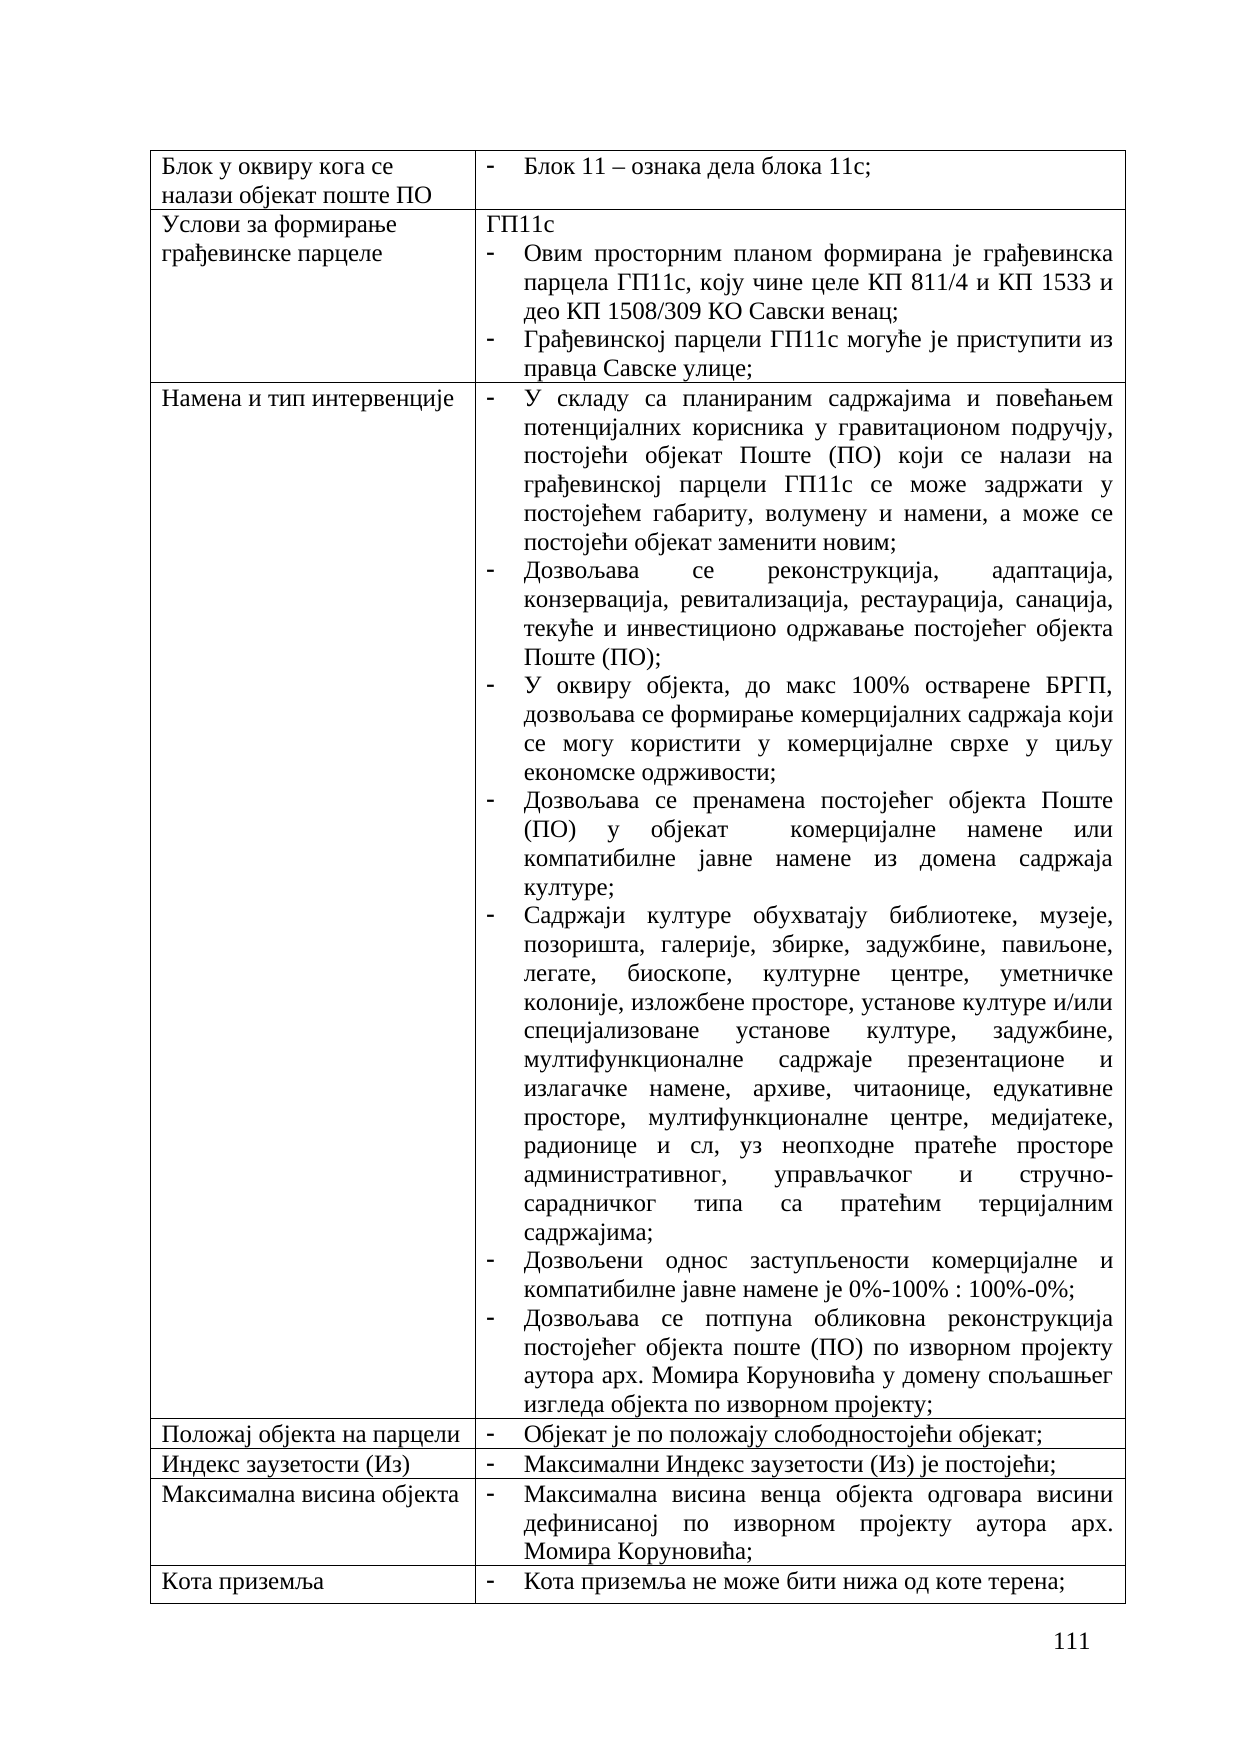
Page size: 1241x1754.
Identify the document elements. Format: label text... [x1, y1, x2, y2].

table_cell Индекс заузетости (Из) [151, 1449, 475, 1478]
table_cell ГП11c Овим просторним планом формирана је грађевинска парцела ГП11c, коју чине целе КП 811/4 и КП 1533 и део КП 1508/309 КО Савски венац; Грађевинској парцели ГП11c могуће је приступити из правца Савске улице; [476, 210, 1125, 382]
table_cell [476, 1566, 1125, 1603]
table_cell Блок у оквиру кога се налази објекат поште ПО [151, 151, 475, 208]
table_cell Максимална висина објекта [151, 1479, 475, 1565]
table_cell Објекат је по положају слободностојећи објекат; [476, 1419, 1125, 1448]
table_cell Блок 11 – ознака дела блока 11c; [476, 151, 1125, 208]
table_cell Положај објекта на парцели [151, 1419, 475, 1448]
table_cell У складу са планираним садржајима и повећањем потенцијалних корисника у гравитационом подручју, постојећи објекат Поште (ПО) који се налази на грађевинској парцели ГП11c се може задржати у постојећем габариту, волумену и намени, а може се постојећи објекат заменити новим; Дозвољава се реконструкција, адаптација, конзервација, ревитализација, рестаурација, санација, текуће и инвестиционо одржавање постојећег објекта Поште (ПО); У оквиру објекта, до макс 100% остварене БРГП, дозвољава се формирање комерцијалних садржаја који се могу користити у комерцијалне сврхе у циљу економске одрживости; Дозвољава се пренамена постојећег објекта Поште (ПО) у објекат комерцијалне намене или компатибилне јавне намене из домена садржаја културе; Садржаји културе обухватају библиотеке, музеје, позоришта, галерије, збирке, задужбине, павиљоне, легате, биоскопе, културне центре, уметничке колоније, изложбене просторе, установе културе и/или специјализоване установе културе, задужбине, мултифункционалне садржаје презентационе и излагачке намене, архиве, читаонице, едукативне просторе, мултифункционалне центре, медијатеке, радионице и сл, уз неопходне пратеће просторе административног, управљачког и стручно-сарадничког типа са пратећим терцијалним садржајима; Дозвољени однос заступљености комерцијалне и компатибилне јавне намене је 0%-100% : 100%-0%; Дозвољава се потпуна обликовна реконструкција постојећег објекта поште (ПО) по изворном пројекту аутора арх. Момира Коруновића у домену спољашњег изгледа објекта по изворном пројекту; [476, 383, 1125, 1418]
table_cell Намена и тип интервенције [151, 383, 475, 1418]
table_cell Кота приземља [151, 1566, 475, 1603]
table_cell Услови за формирање грађевинске парцеле [151, 210, 475, 382]
table_cell Максимални Индекс заузетости (Из) је постојећи; [476, 1449, 1125, 1478]
table_cell Максимална висина венца објекта одговара висини дефинисаној по изворном пројекту аутора арх. Момира Коруновића; [476, 1479, 1125, 1565]
